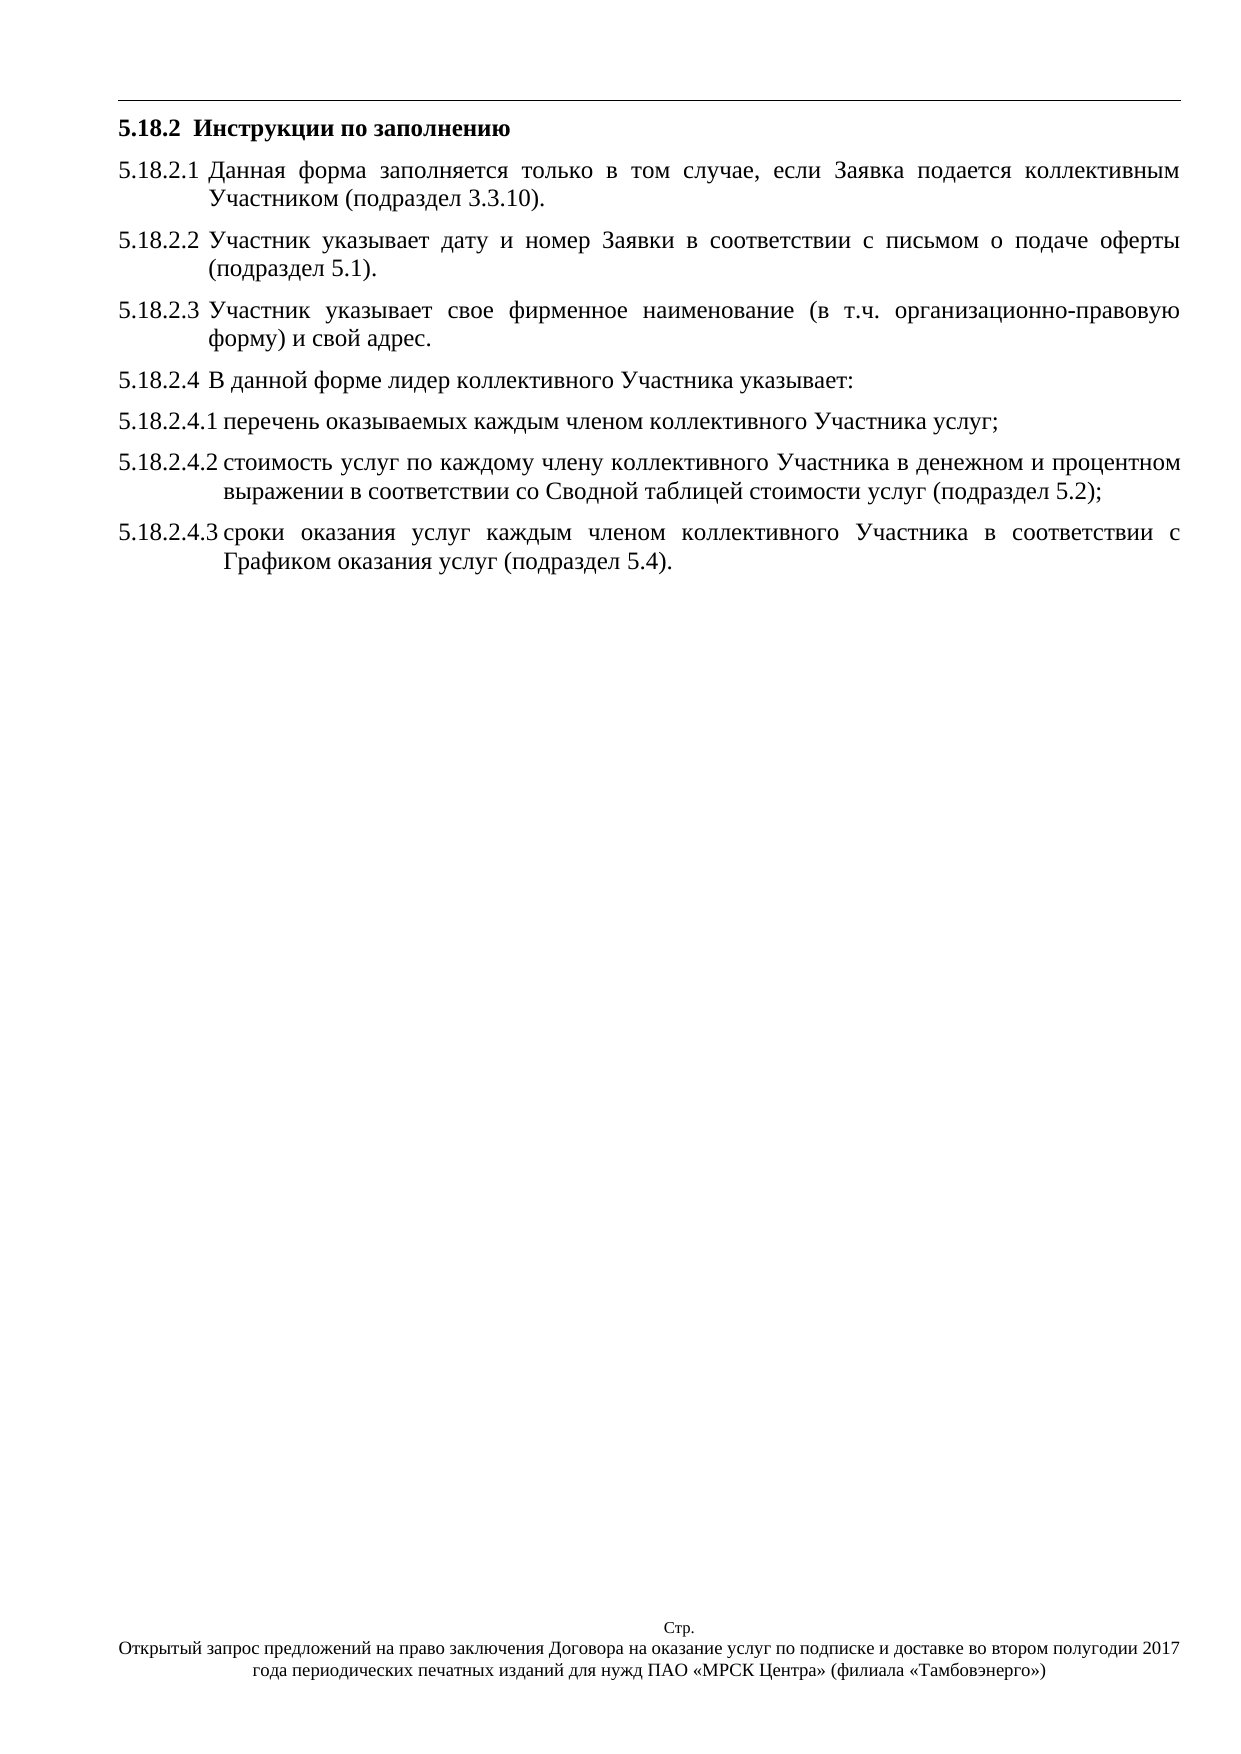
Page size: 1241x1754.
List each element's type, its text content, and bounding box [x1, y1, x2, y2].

list В данной форме лидер коллективного Участника указывает: [118, 365, 1181, 393]
list Данная форма заполняется только в том случае, если Заявка подается коллективным Участником (подраздел 3.3.10). [118, 155, 1181, 212]
subtitle Инструкции по заполнению [118, 113, 1181, 142]
list Участник указывает дату и номер Заявки в соответствии с письмом о подаче оферты (подраздел 5.1). [118, 225, 1181, 282]
list перечень оказываемых каждым членом коллективного Участника услуг; [118, 406, 1181, 435]
list стоимость услуг по каждому члену коллективного Участника в денежном и процентном выражении в соответствии со Сводной таблицей стоимости услуг (подраздел 5.2); [118, 447, 1181, 505]
list сроки оказания услуг каждым членом коллективного Участника в соответствии с Графиком оказания услуг (подраздел 5.4). [118, 517, 1181, 575]
list Участник указывает свое фирменное наименование (в т.ч. организационно-правовую форму) и свой адрес. [118, 295, 1181, 352]
